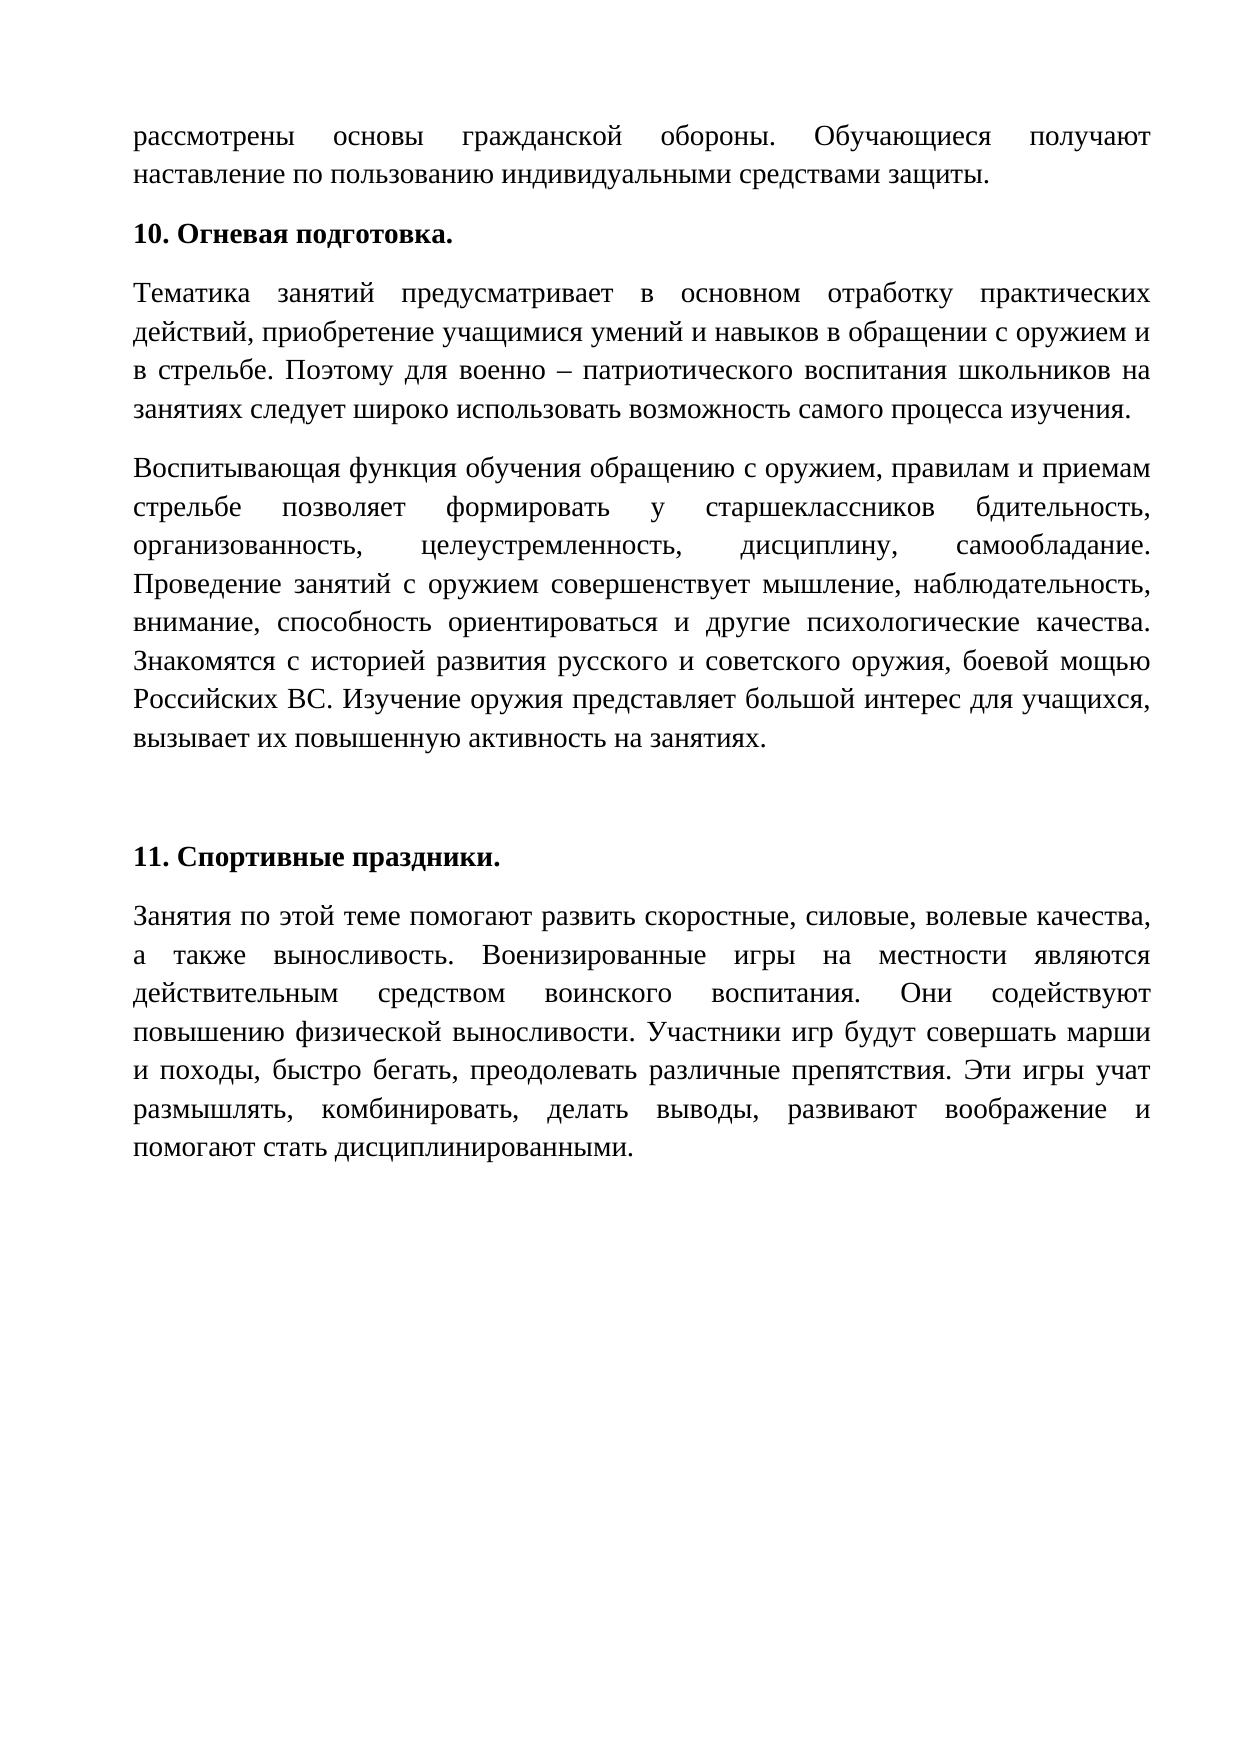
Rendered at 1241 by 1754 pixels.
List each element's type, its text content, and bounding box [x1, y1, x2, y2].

text 10. Огневая подготовка. [133, 216, 1152, 249]
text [133, 118, 1152, 190]
text 11. Спортивные праздники. [133, 839, 1152, 872]
text Тематика занятий предусматривает в основном отработку практических действий, приобретение учащимися умений и навыков в обращении с оружием и в стрельбе. Поэтому для военно – патриотического воспитания школьников на занятиях следует широко использовать возможность самого процесса изучения. [133, 275, 1152, 424]
text Воспитывающая функция обучения обращению с оружием, правилам и приемам стрельбе позволяет формировать у старшеклассников бдительность, организованность, целеустремленность, дисциплину, самообладание. Проведение занятий с оружием совершенствует мышление, наблюдательность, внимание, способность ориентироваться и другие психологические качества. Знакомятся с историей развития русского и советского оружия, боевой мощью Российских ВС. Изучение оружия представляет большой интерес для учащихся, вызывает их повышенную активность на занятиях. [133, 450, 1152, 754]
text Занятия по этой теме помогают развить скоростные, силовые, волевые качества, а также выносливость. Военизированные игры на местности являются действительным средством воинского воспитания. Они содействуют повышению физической выносливости. Участники игр будут совершать марши и походы, быстро бегать, преодолевать различные препятствия. Эти игры учат размышлять, комбинировать, делать выводы, развивают воображение и помогают стать дисциплинированными. [133, 898, 1152, 1163]
